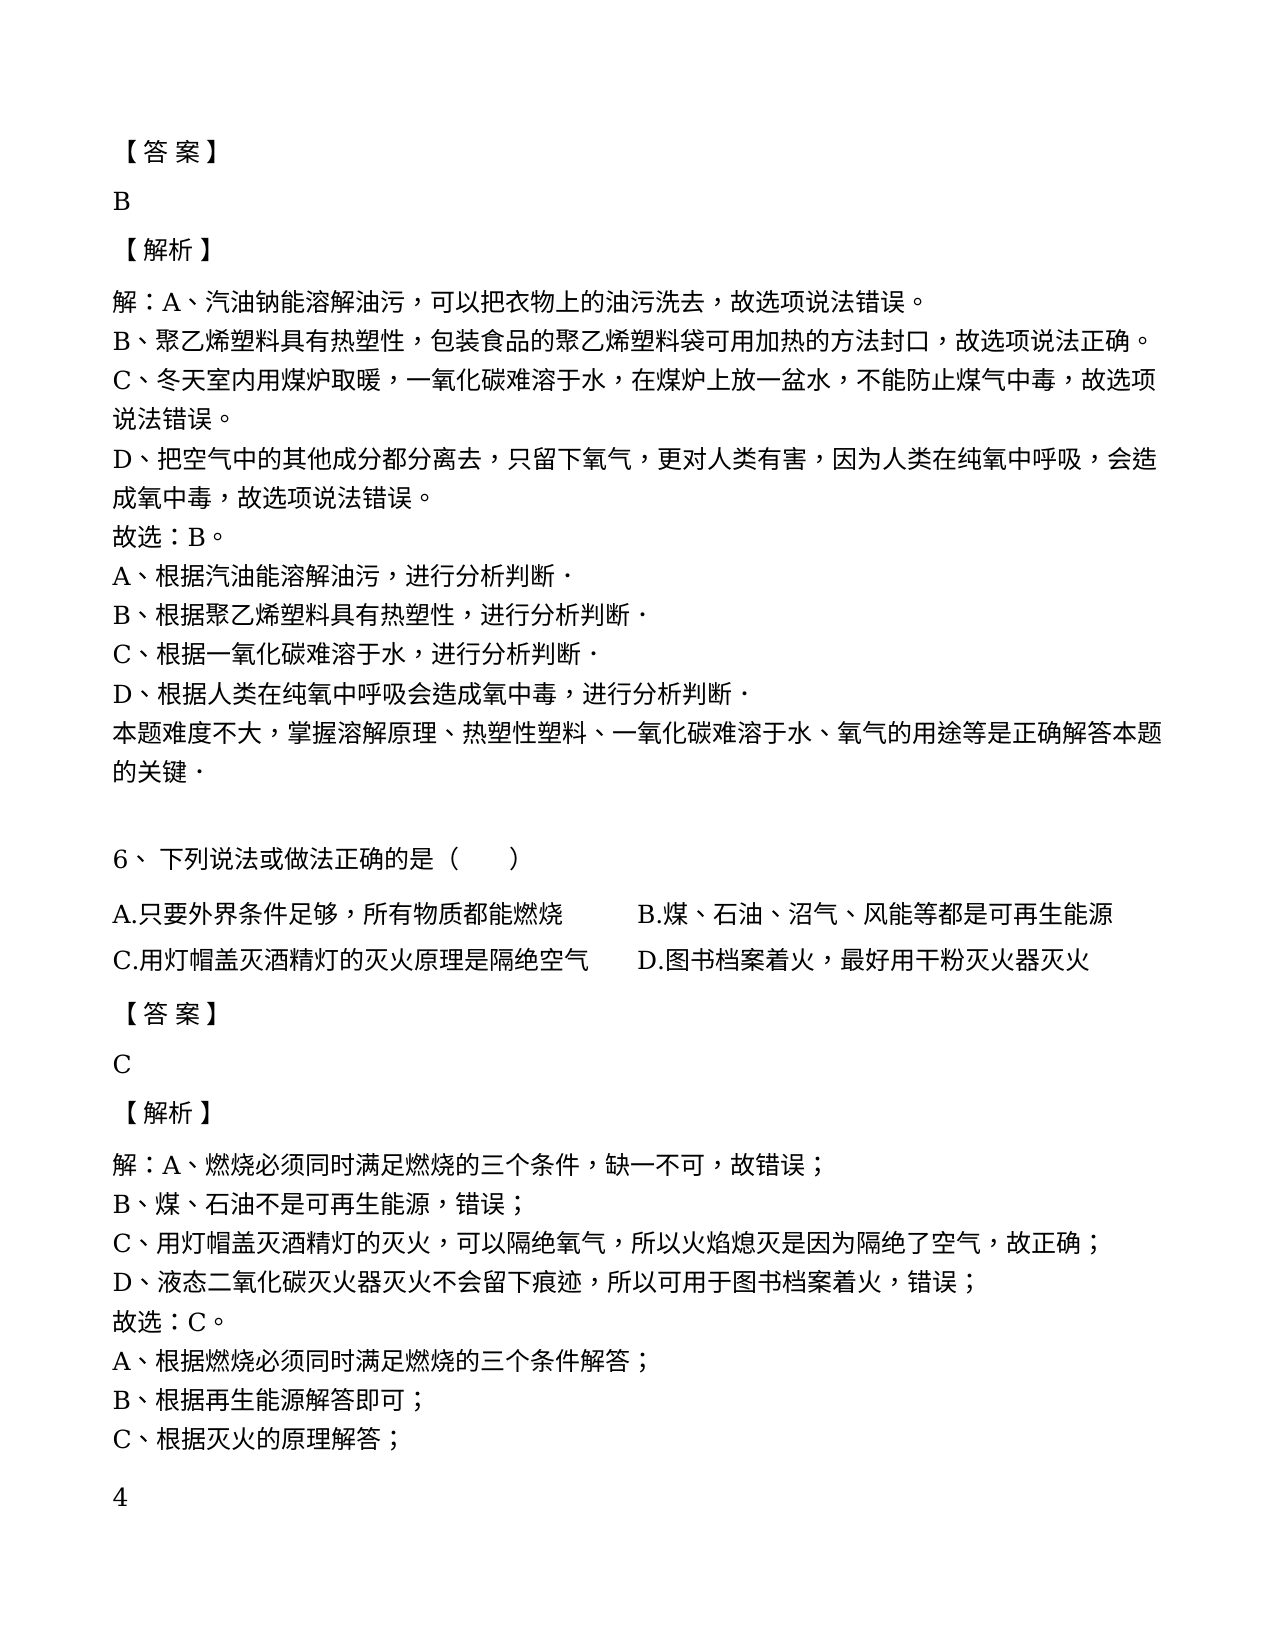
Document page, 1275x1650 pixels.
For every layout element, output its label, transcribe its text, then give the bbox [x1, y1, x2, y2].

text 【 答 案 】 [112, 997, 1163, 1031]
table_cell D.图书档案着火，最好用干粉灭火器灭火 [637, 939, 1163, 985]
text 【 解析 】 [112, 233, 1163, 267]
table_cell C.用灯帽盖灭酒精灯的灭火原理是隔绝空气 [112, 939, 637, 985]
text 【 答 案 】 [112, 134, 1163, 168]
text 解：A、汽油钠能溶解油污，可以把衣物上的油污洗去，故选项说法错误。 B、聚乙烯塑料具有热塑性，包装食品的聚乙烯塑料袋可用加热的方法封口，故选项说法正确。 C、冬天室内用煤炉取暖，一氧化碳难溶于水，在煤炉上放一盆水，不能防止煤气中毒，故选项说法错误。 D、把空气中的其他成分都分离去，只留下氧气，更对人类有害，因为人类在纯氧中呼吸，会造成氧中毒，故选项说法错误。 故选：B。 A、根据汽油能溶解油污，进行分析判断． B、根据聚乙烯塑料具有热塑性，进行分析判断． C、根据一氧化碳难溶于水，进行分析判断． D、根据人类在纯氧中呼吸会造成氧中毒，进行分析判断． 本题难度不大，掌握溶解原理、热塑性塑料、一氧化碳难溶于水、氧气的用途等是正确解答本题的关键． [112, 284, 1163, 789]
text B [112, 186, 1163, 216]
table_header B.煤、石油、沼气、风能等都是可再生能源 [637, 893, 1163, 939]
text 6、 下列说法或做法正确的是（ ） [112, 806, 1163, 875]
text C [112, 1049, 1163, 1079]
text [112, 1147, 1163, 1456]
table_header A.只要外界条件足够，所有物质都能燃烧 [112, 893, 637, 939]
text 【 解析 】 [112, 1096, 1163, 1130]
